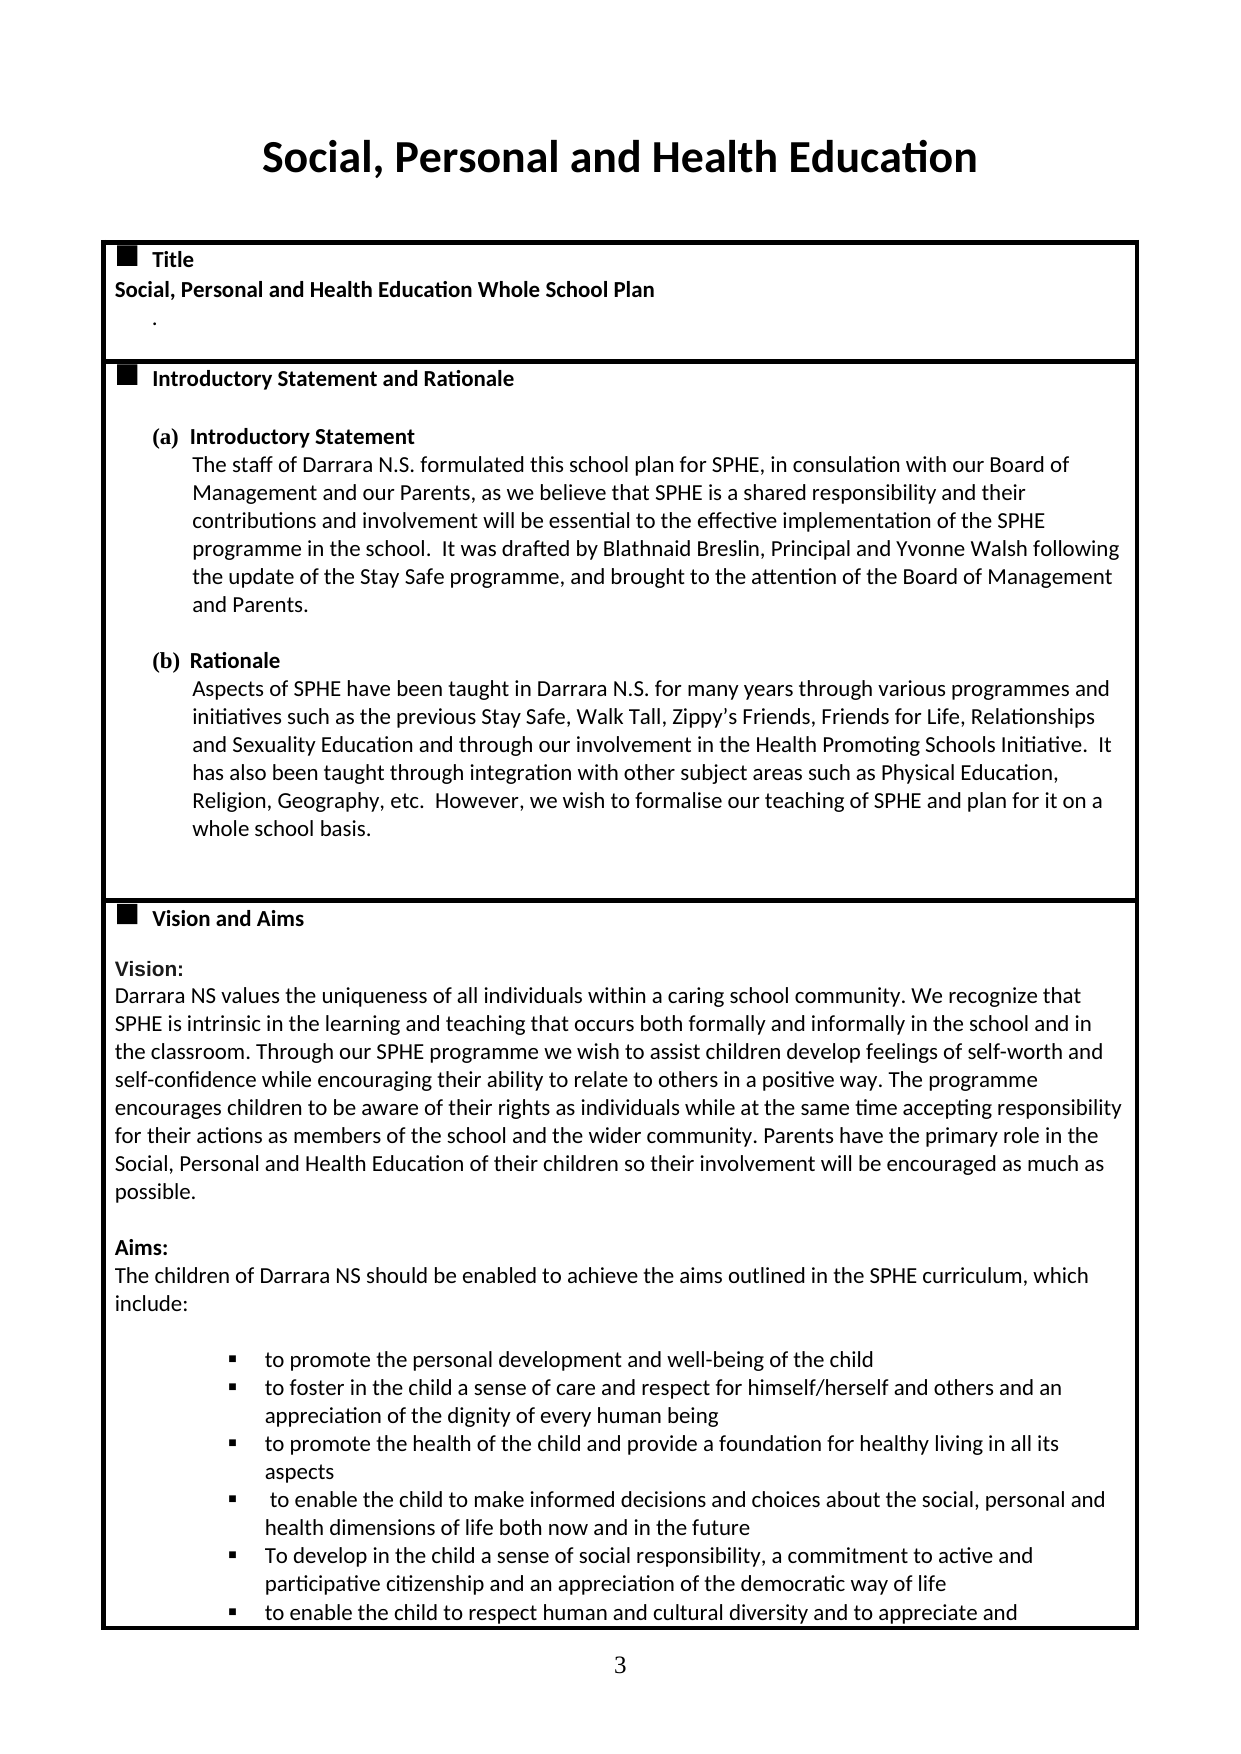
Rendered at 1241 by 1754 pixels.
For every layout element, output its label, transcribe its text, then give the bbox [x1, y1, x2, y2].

table_cell Introductory Statement and Rationale Introductory Statement The staff of Darrara N.S. formulated this school plan for SPHE, in consulation with our Board of Management and our Parents, as we believe that SPHE is a shared responsibility and their contributions and involvement will be essential to the effective implementation of the SPHE programme in the school. It was drafted by Blathnaid Breslin, Principal and Yvonne Walsh following the update of the Stay Safe programme, and brought to the attention of the Board of Management and Parents. Rationale Aspects of SPHE have been taught in Darrara N.S. for many years through various programmes and initiatives such as the previous Stay Safe, Walk Tall, Zippy’s Friends, Friends for Life, Relationships and Sexuality Education and through our involvement in the Health Promoting Schools Initiative. It has also been taught through integration with other subject areas such as Physical Education, Religion, Geography, etc. However, we wish to formalise our teaching of SPHE and plan for it on a whole school basis. [106, 364, 1135, 898]
subtitle Social, Personal and Health Education [118, 128, 1122, 184]
table_header Title Social, Personal and Health Education Whole School Plan . [106, 245, 1135, 359]
